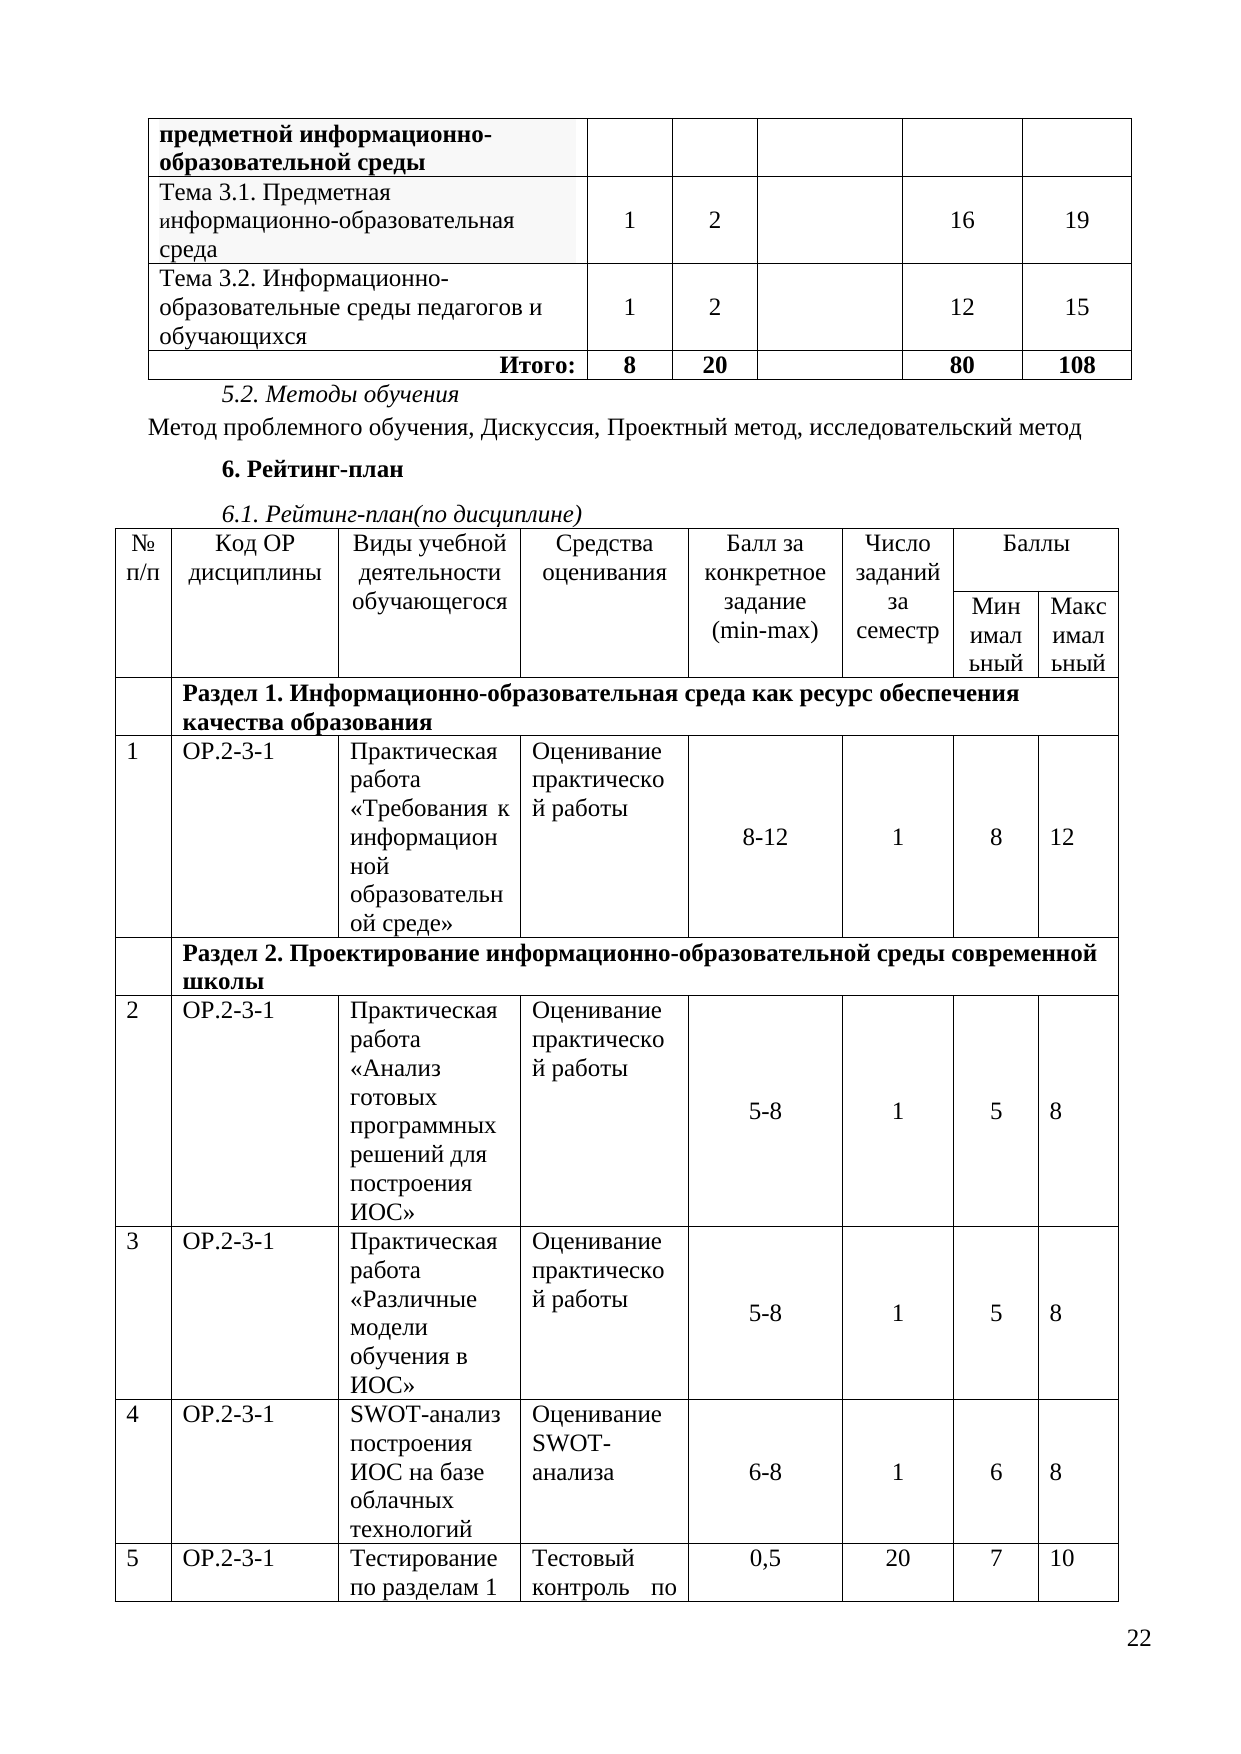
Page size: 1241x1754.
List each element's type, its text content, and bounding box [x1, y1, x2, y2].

table_cell Раздел 2. Проектирование информационно-образовательной среды современной школы [172, 938, 1118, 995]
table_cell 2 [673, 264, 757, 350]
table_cell Практическая работа «Анализ готовых программных решений для построения ИОС» [339, 996, 520, 1226]
table_header Код ОР дисциплины [172, 529, 338, 677]
table_header Баллы [954, 529, 1118, 591]
table_cell Тема 3.2. Информационно-образовательные среды педагогов и обучающихся [149, 264, 587, 350]
text 6.1. Рейтинг-план(по дисциплине) [148, 499, 1152, 528]
table_cell 8 [954, 736, 1038, 937]
table_cell 8 [1039, 996, 1118, 1226]
table_cell 1 [843, 736, 953, 937]
table_cell 28 [903, 119, 1022, 176]
table_cell Максимальный [1039, 592, 1118, 677]
table_cell 5 [116, 1544, 171, 1601]
table_cell 1 [588, 264, 672, 350]
table_cell [758, 264, 902, 350]
table_cell 108 [1023, 351, 1131, 379]
table_cell 8 [588, 351, 672, 379]
table_cell 1 [588, 177, 672, 263]
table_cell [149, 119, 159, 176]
table_cell 1 [843, 996, 953, 1226]
table_cell 20 [843, 1544, 953, 1601]
table_cell Итого: [149, 351, 587, 379]
table_cell 34 [1023, 119, 1131, 176]
table_cell [116, 678, 171, 735]
table_header № п/п [116, 529, 171, 677]
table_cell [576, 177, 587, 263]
table_cell Оценивание SWOT-анализа [521, 1400, 688, 1543]
table_header Число заданий за семестр [843, 529, 953, 677]
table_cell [339, 1544, 520, 1601]
table_cell 2 [588, 119, 672, 176]
table_cell Оценивание практической работы [521, 1227, 688, 1399]
table_cell [758, 177, 902, 263]
table_cell 2 [673, 177, 757, 263]
table_cell 16 [903, 177, 1022, 263]
table_cell 19 [1023, 177, 1131, 263]
table_cell SWOT-анализ построения ИОС на базе облачных технологий [339, 1400, 520, 1543]
table_cell Оценивание практической работы [521, 996, 688, 1226]
table_cell [116, 938, 171, 995]
table_cell 1 [116, 736, 171, 937]
table_cell 4 [116, 1400, 171, 1543]
table_header Балл за конкретное задание (min-max) [689, 529, 842, 677]
table_cell ОР.2-3-1 [172, 1544, 338, 1601]
table_cell [758, 119, 902, 176]
table_cell 8 [1039, 1400, 1118, 1543]
table_header Средства оценивания [521, 529, 688, 677]
table_cell Раздел 1. Информационно-образовательная среда как ресурс обеспечения качества образования [172, 678, 1118, 735]
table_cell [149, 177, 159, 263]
table_cell Минимальный [954, 592, 1038, 677]
table_cell 15 [1023, 264, 1131, 350]
table_cell 8 [1039, 1227, 1118, 1399]
table_cell ОР.2-3-1 [172, 736, 338, 937]
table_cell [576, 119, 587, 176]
table_cell 5-8 [689, 1227, 842, 1399]
table_cell 80 [903, 351, 1022, 379]
table_cell ОР.2-3-1 [172, 1227, 338, 1399]
table_cell 7 [954, 1544, 1038, 1601]
table_cell ОР.2-3-1 [172, 996, 338, 1226]
text 6. Рейтинг-план [148, 454, 1152, 482]
table_cell 20 [673, 351, 757, 379]
table_cell 1 [843, 1227, 953, 1399]
table_cell 6 [954, 1400, 1038, 1543]
table_cell 3 [116, 1227, 171, 1399]
table_cell 1 [843, 1400, 953, 1543]
table_cell [758, 351, 902, 379]
table_cell 5 [954, 996, 1038, 1226]
table_cell Практическая работа «Требования к информационной образовательной среде» [339, 736, 520, 937]
table_cell 6-8 [689, 1400, 842, 1543]
table_cell Практическая работа «Различные модели обучения в ИОС» [339, 1227, 520, 1399]
table_cell 2 [116, 996, 171, 1226]
table_cell Оценивание практической работы [521, 736, 688, 937]
table_cell 4 [673, 119, 757, 176]
table_cell ОР.2-3-1 [172, 1400, 338, 1543]
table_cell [521, 1544, 688, 1601]
table_cell 8-12 [689, 736, 842, 937]
text 5.2. Методы обучения [148, 379, 1152, 408]
table_cell 5-8 [689, 996, 842, 1226]
table_cell 0,5 [689, 1544, 842, 1601]
table_header Виды учебной деятельности обучающегося [339, 529, 520, 677]
table_cell 12 [1039, 736, 1118, 937]
table_cell 10 [1039, 1544, 1118, 1601]
text Метод проблемного обучения, Дискуссия, Проектный метод, исследовательский метод [148, 412, 1152, 441]
table_cell 12 [903, 264, 1022, 350]
table_cell 5 [954, 1227, 1038, 1399]
